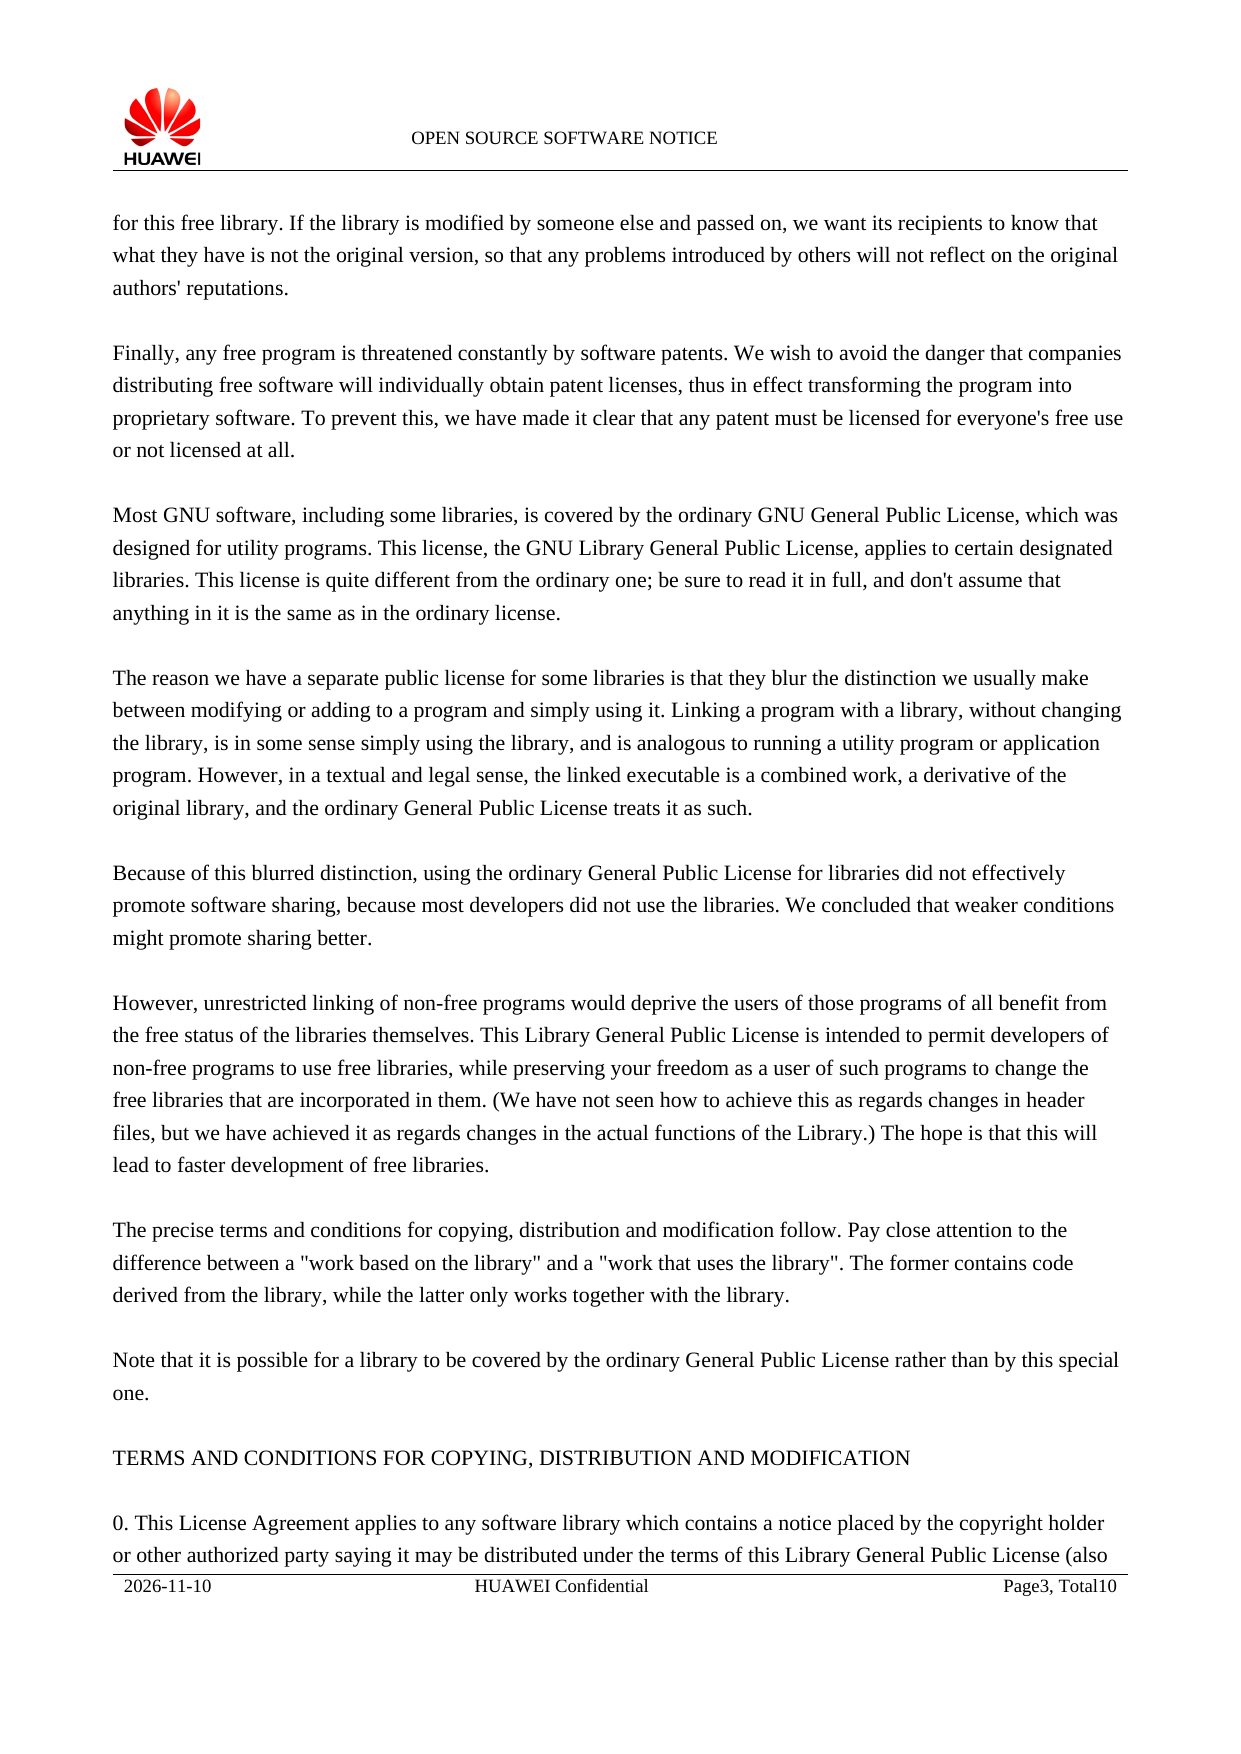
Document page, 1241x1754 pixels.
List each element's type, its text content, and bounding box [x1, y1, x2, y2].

picture [124, 88, 201, 165]
